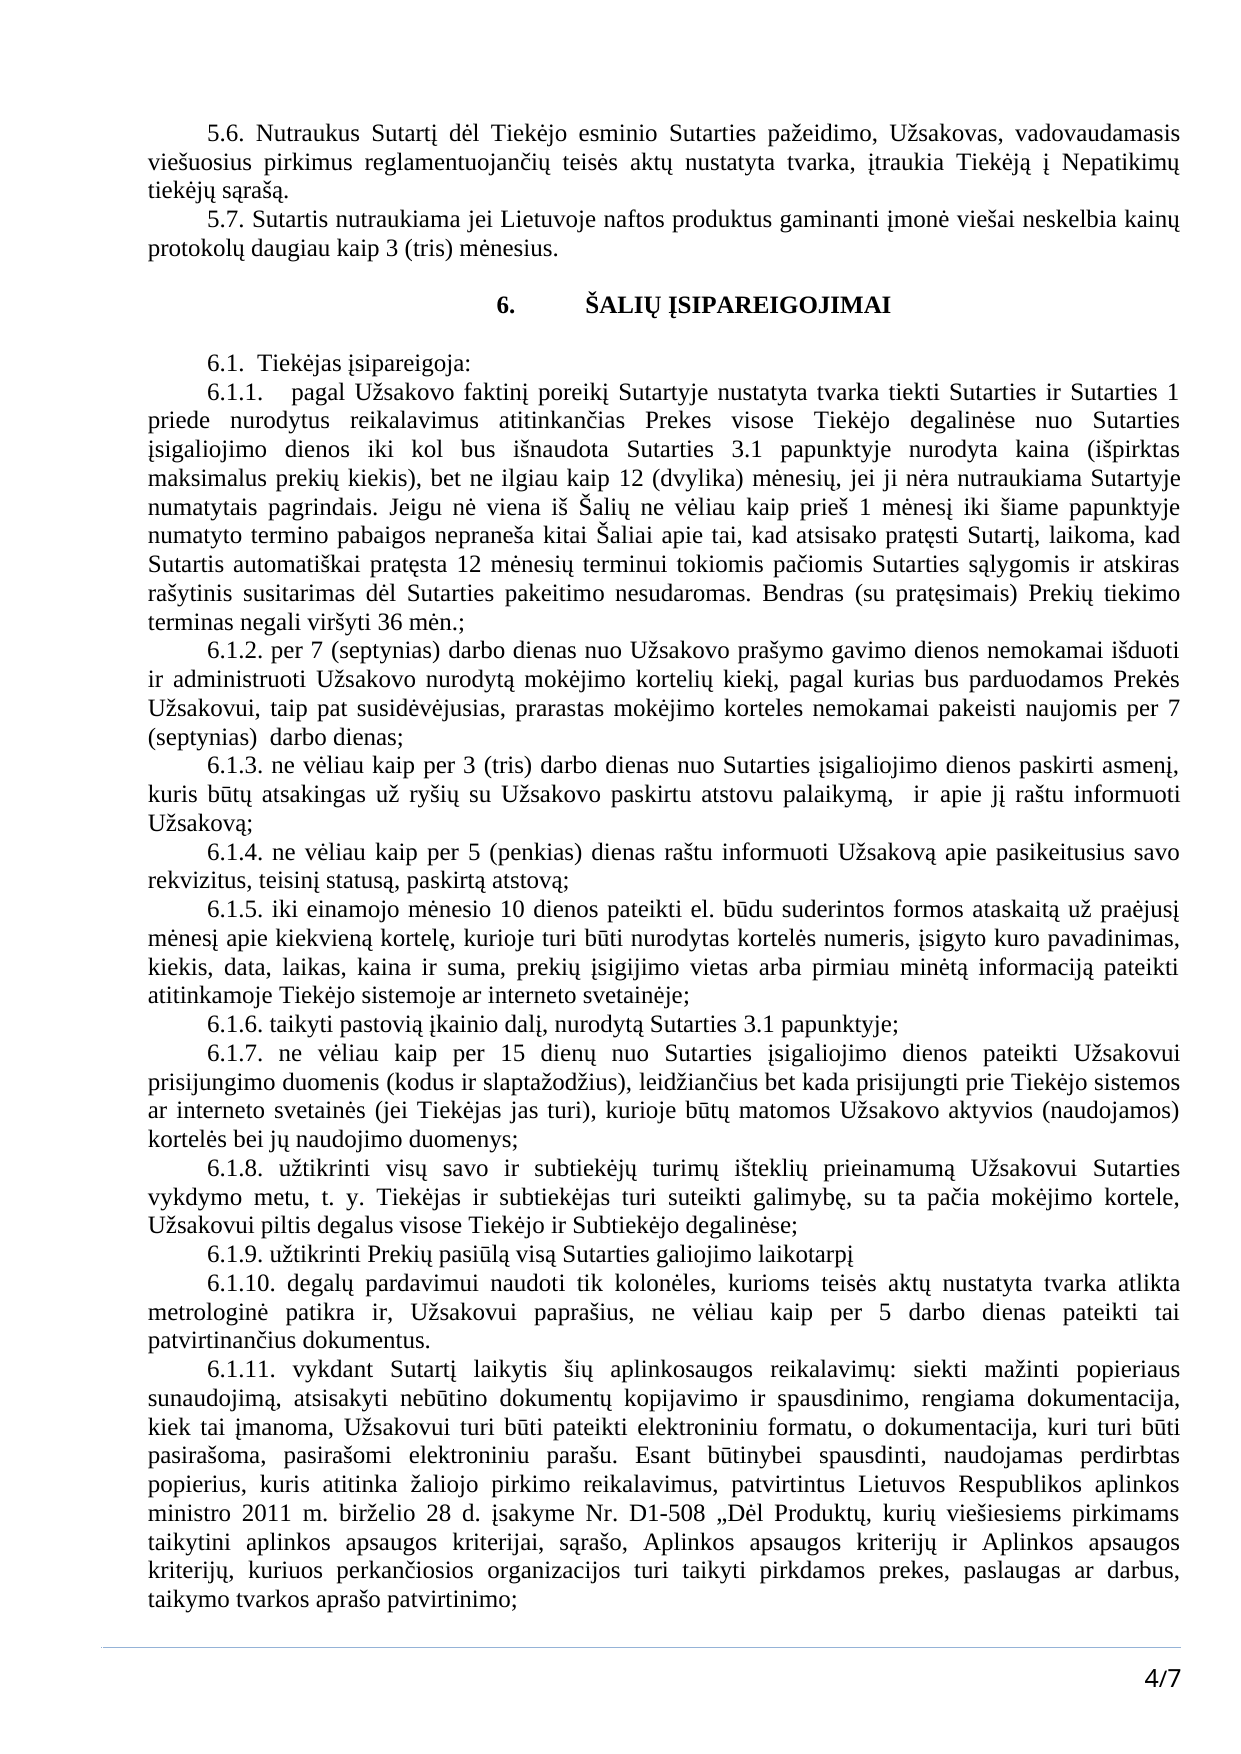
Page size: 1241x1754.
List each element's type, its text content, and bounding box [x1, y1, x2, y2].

text 6.1.10. degalų pardavimui naudoti tik kolonėles, kurioms teisės aktų nustatyta tvarka atlikta metrologinė patikra ir, Užsakovui paprašius, ne vėliau kaip per 5 darbo dienas pateikti tai patvirtinančius dokumentus. [148, 1268, 1181, 1354]
text 6.1.11. vykdant Sutartį laikytis šių aplinkosaugos reikalavimų: siekti mažinti popieriaus sunaudojimą, atsisakyti nebūtino dokumentų kopijavimo ir spausdinimo, rengiama dokumentacija, kiek tai įmanoma, Užsakovui turi būti pateikti elektroniniu formatu, o dokumentacija, kuri turi būti pasirašoma, pasirašomi elektroniniu parašu. Esant būtinybei spausdinti, naudojamas perdirbtas popierius, kuris atitinka žaliojo pirkimo reikalavimus, patvirtintus Lietuvos Respublikos aplinkos ministro 2011 m. birželio 28 d. įsakyme Nr. D1-508 „Dėl Produktų, kurių viešiesiems pirkimams taikytini aplinkos apsaugos kriterijai, sąrašo, Aplinkos apsaugos kriterijų ir Aplinkos apsaugos kriterijų, kuriuos perkančiosios organizacijos turi taikyti pirkdamos prekes, paslaugas ar darbus, taikymo tvarkos aprašo patvirtinimo; [148, 1354, 1181, 1613]
list Šalių ĮSIPAREIGOJIMAI [148, 291, 1181, 319]
text 6.1.4. ne vėliau kaip per 5 (penkias) dienas raštu informuoti Užsakovą apie pasikeitusius savo rekvizitus, teisinį statusą, paskirtą atstovą; [148, 837, 1181, 894]
text 6.1.8. užtikrinti visų savo ir subtiekėjų turimų išteklių prieinamumą Užsakovui Sutarties vykdymo metu, t. y. Tiekėjas ir subtiekėjas turi suteikti galimybę, su ta pačia mokėjimo kortele, Užsakovui piltis degalus visose Tiekėjo ir Subtiekėjo degalinėse; [148, 1153, 1181, 1239]
text 6.1.9. užtikrinti Prekių pasiūlą visą Sutarties galiojimo laikotarpį [148, 1239, 1181, 1268]
text 6.1.2. per 7 (septynias) darbo dienas nuo Užsakovo prašymo gavimo dienos nemokamai išduoti ir administruoti Užsakovo nurodytą mokėjimo kortelių kiekį, pagal kurias bus parduodamos Prekės Užsakovui, taip pat susidėvėjusias, prarastas mokėjimo korteles nemokamai pakeisti naujomis per 7 (septynias) darbo dienas; [148, 636, 1181, 751]
text 6.1.7. ne vėliau kaip per 15 dienų nuo Sutarties įsigaliojimo dienos pateikti Užsakovui prisijungimo duomenis (kodus ir slaptažodžius), leidžiančius bet kada prisijungti prie Tiekėjo sistemos ar interneto svetainės (jei Tiekėjas jas turi), kurioje būtų matomos Užsakovo aktyvios (naudojamos) kortelės bei jų naudojimo duomenys; [148, 1038, 1181, 1153]
text 5.6. Nutraukus Sutartį dėl Tiekėjo esminio Sutarties pažeidimo, Užsakovas, vadovaudamasis viešuosius pirkimus reglamentuojančių teisės aktų nustatyta tvarka, įtraukia Tiekėją į Nepatikimų tiekėjų sąrašą. [148, 118, 1181, 204]
text 5.7. Sutartis nutraukiama jei Lietuvoje naftos produktus gaminanti įmonė viešai neskelbia kainų protokolų daugiau kaip 3 (tris) mėnesius. [148, 204, 1181, 262]
text 6.1.3. ne vėliau kaip per 3 (tris) darbo dienas nuo Sutarties įsigaliojimo dienos paskirti asmenį, kuris būtų atsakingas už ryšių su Užsakovo paskirtu atstovu palaikymą, ir apie jį raštu informuoti Užsakovą; [148, 751, 1181, 837]
text 6.1.6. taikyti pastovią įkainio dalį, nurodytą Sutarties 3.1 papunktyje; [148, 1009, 1181, 1038]
text 6.1. Tiekėjas įsipareigoja: [148, 348, 1181, 377]
text 6.1.1. pagal Užsakovo faktinį poreikį Sutartyje nustatyta tvarka tiekti Sutarties ir Sutarties 1 priede nurodytus reikalavimus atitinkančias Prekes visose Tiekėjo degalinėse nuo Sutarties įsigaliojimo dienos iki kol bus išnaudota Sutarties 3.1 papunktyje nurodyta kaina (išpirktas maksimalus prekių kiekis), bet ne ilgiau kaip 12 (dvylika) mėnesių, jei ji nėra nutraukiama Sutartyje numatytais pagrindais. Jeigu nė viena iš Šalių ne vėliau kaip prieš 1 mėnesį iki šiame papunktyje numatyto termino pabaigos nepraneša kitai Šaliai apie tai, kad atsisako pratęsti Sutartį, laikoma, kad Sutartis automatiškai pratęsta 12 mėnesių terminui tokiomis pačiomis Sutarties sąlygomis ir atskiras rašytinis susitarimas dėl Sutarties pakeitimo nesudaromas. Bendras (su pratęsimais) Prekių tiekimo terminas negali viršyti 36 mėn.; [148, 377, 1181, 636]
text 6.1.5. iki einamojo mėnesio 10 dienos pateikti el. būdu suderintos formos ataskaitą už praėjusį mėnesį apie kiekvieną kortelę, kurioje turi būti nurodytas kortelės numeris, įsigyto kuro pavadinimas, kiekis, data, laikas, kaina ir suma, prekių įsigijimo vietas arba pirmiau minėtą informaciją pateikti atitinkamoje Tiekėjo sistemoje ar interneto svetainėje; [148, 894, 1181, 1009]
